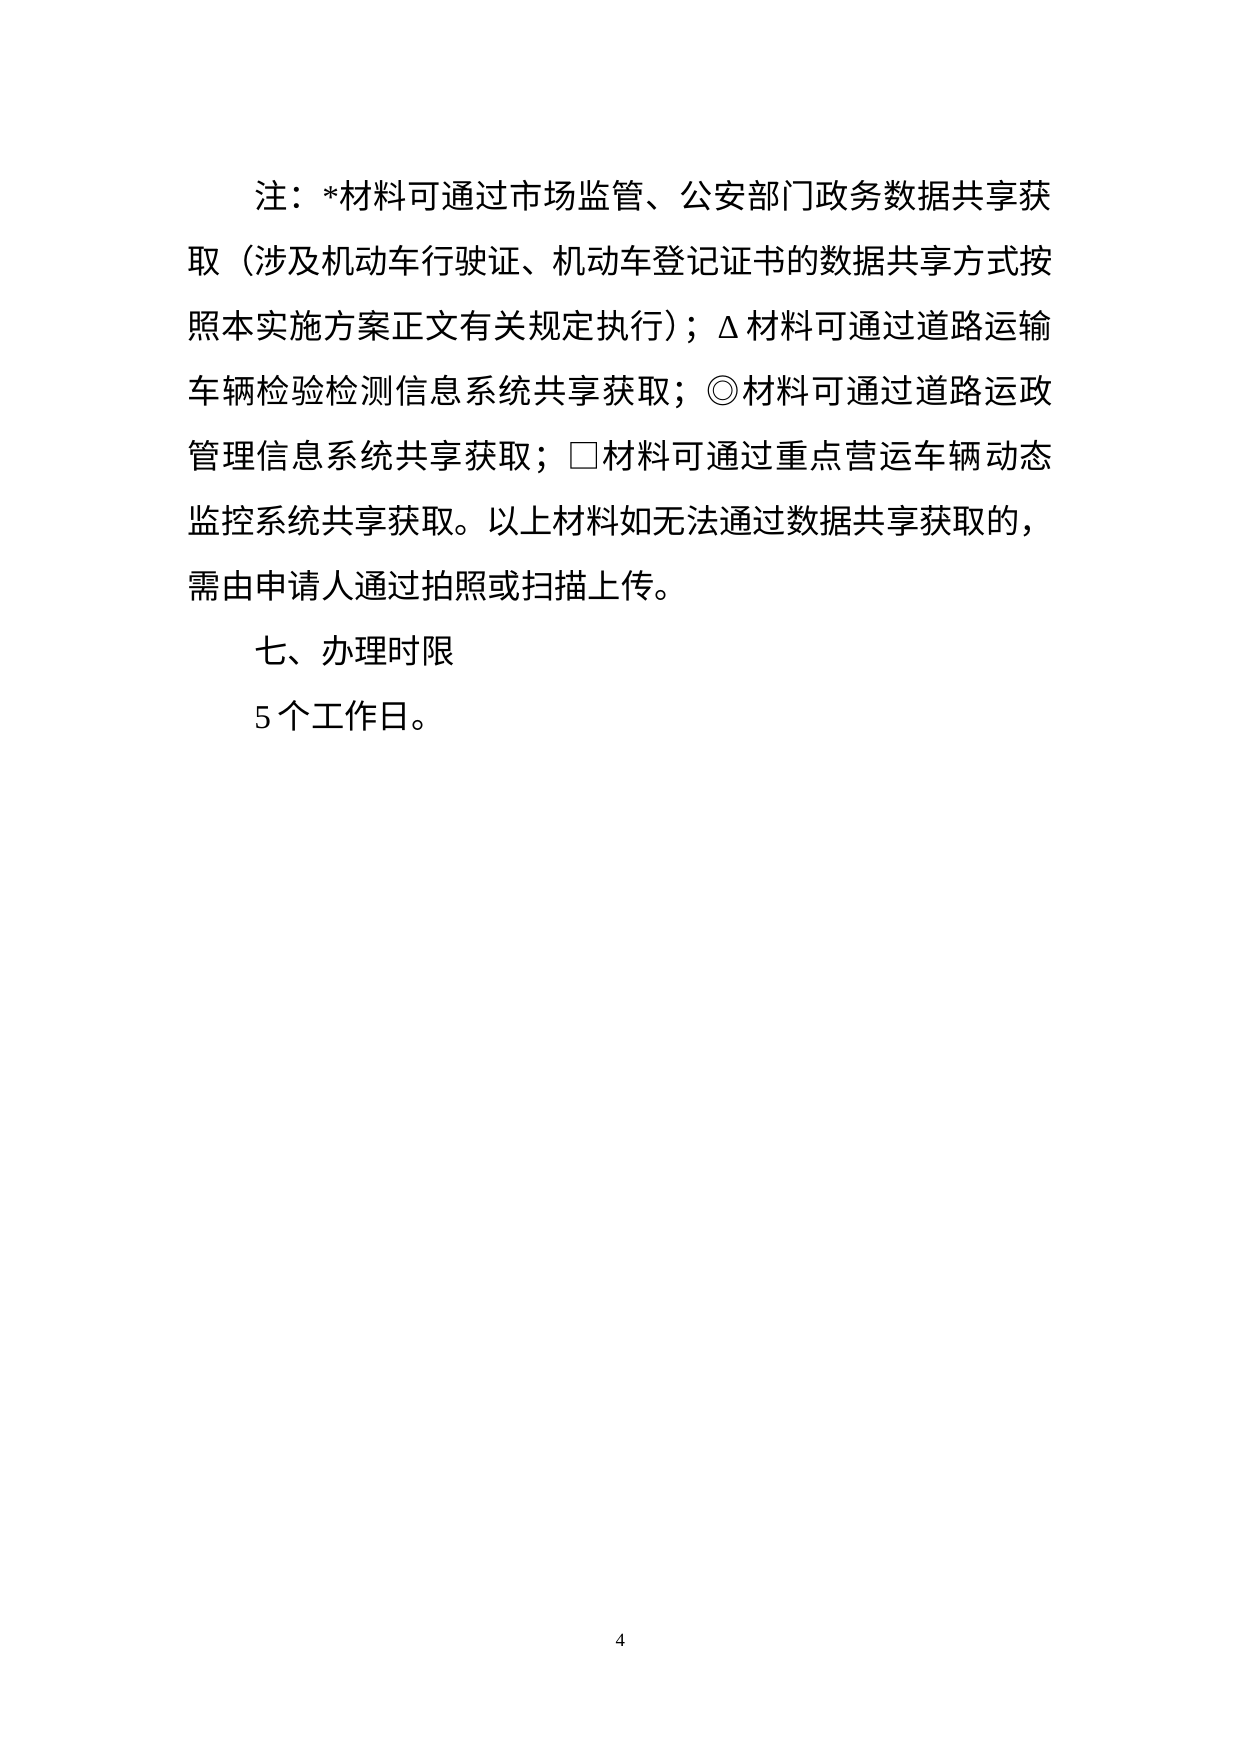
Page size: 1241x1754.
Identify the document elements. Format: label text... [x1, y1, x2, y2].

text 注：*材料可通过市场监管、公安部门政务数据共享获取（涉及机动车行驶证、机动车登记证书的数据共享方式按照本实施方案正文有关规定执行）；Δ材料可通过道路运输车辆检验检测信息系统共享获取；◎材料可通过道路运政管理信息系统共享获取；□材料可通过重点营运车辆动态监控系统共享获取。以上材料如无法通过数据共享获取的，需由申请人通过拍照或扫描上传。 [187, 162, 1053, 617]
text 七、办理时限 [187, 617, 1053, 682]
text 5个工作日。 [187, 682, 1053, 747]
